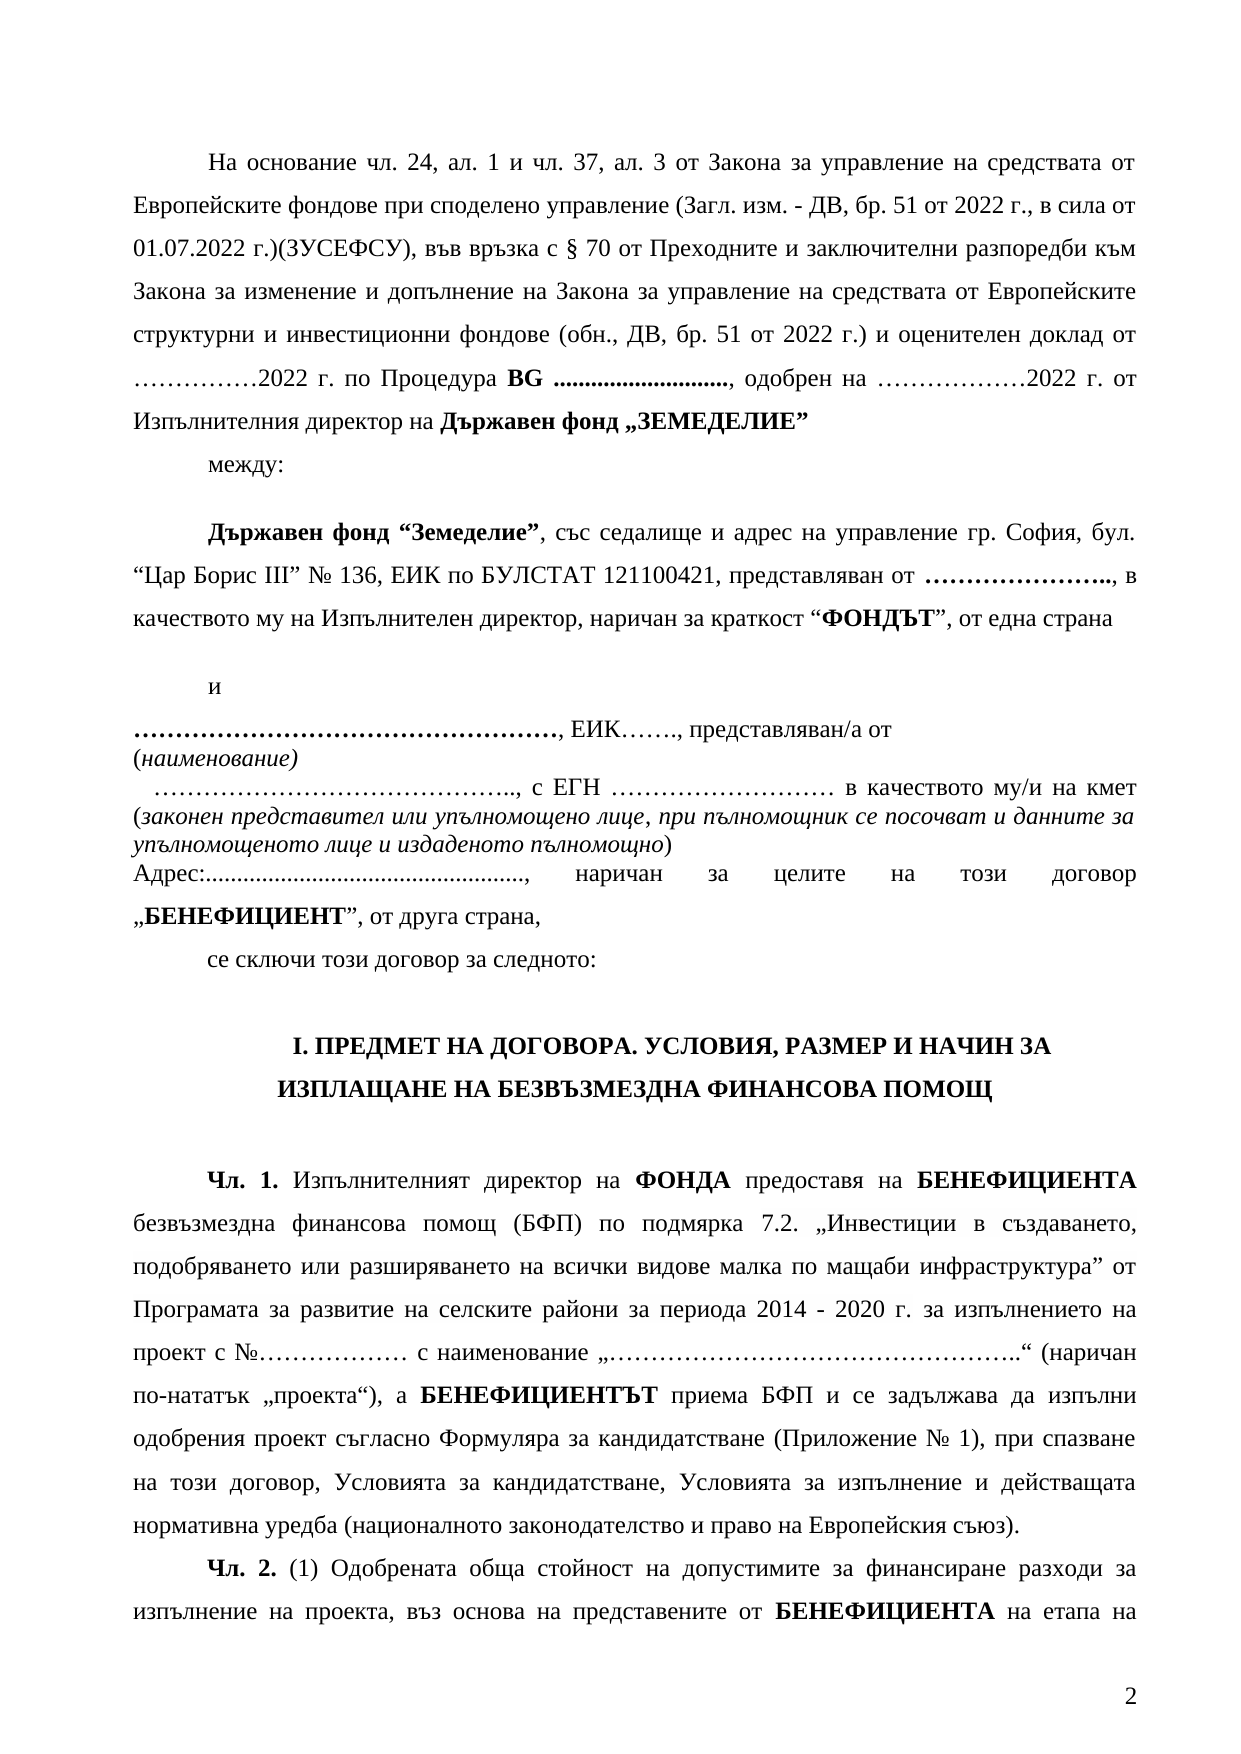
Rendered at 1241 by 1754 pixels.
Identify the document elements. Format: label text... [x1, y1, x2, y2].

text Чл. 1. Изпълнителният директор на ФОНДА предоставя на БЕНЕФИЦИЕНТА безвъзмездна финансова помощ (БФП) по подмярка 7.2. „Инвестиции в създаването, подобряването или разширяването на всички видове малка по мащаби инфраструктура” от Програмата за развитие на селските райони за периода 2014 - 2020 г. за изпълнението на проект с №……………… с наименование „…………………………………………..“ (наричан по-нататък „проекта“), а БЕНЕФИЦИЕНТЪТ приема БФП и се задължава да изпълни одобрения проект съгласно Формуляра за кандидатстване (Приложение № 1), при спазване на този договор, Условията за кандидатстване, Условията за изпълнение и действащата нормативна уредба (националното законодателство и право на Европейския съюз). [133, 1165, 1137, 1251]
text …………………………………….., с ЕГН ……………………… в качеството му/и на кмет (законен представител или упълномощено лице, при пълномощник се посочват и данните за упълномощеното лице и издаденото пълномощно) [133, 772, 1137, 858]
text ……………………………………………, ЕИК……., представляван/а от [133, 714, 1137, 743]
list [133, 1553, 1137, 1625]
subtitle І. ПРЕДМЕТ НА ДОГОВОРА. УСЛОВИЯ, РАЗМЕР И НАЧИН ЗА ИЗПЛАЩАНЕ НА БЕЗВЪЗМЕЗДНА ФИНАНСОВА ПОМОЩ [133, 1031, 1137, 1103]
text На основание чл. 24, ал. 1 и чл. 37, ал. 3 от Закона за управление на средствата от Европейските фондове при споделено управление (Загл. изм. - ДВ, бр. 51 от 2022 г., в сила от 01.07.2022 г.)(ЗУСЕФСУ), във връзка с § 70 от Преходните и заключителни разпоредби към Закона за изменение и допълнение на Закона за управление на средствата от Европейските структурни и инвестиционни фондове (обн., ДВ, бр. 51 от 2022 г.) и оценителен доклад от ……………2022 г. по Процедура BG ............................, одобрен на ………………2022 г. от Изпълнителния директор на Държавен фонд „ЗЕМЕДЕЛИЕ” [133, 147, 1137, 434]
text и [133, 671, 1137, 700]
text (наименование) [133, 743, 1137, 772]
text между: [133, 449, 1137, 478]
text Държавен фонд “Земеделие”, със седалище и адрес на управление гр. София, бул. “Цар Борис III” № 136, ЕИК по БУЛСТАТ 121100421, представляван от ………………….., в качеството му на Изпълнителен директор, наричан за краткост “ФОНДЪТ”, от една страна [133, 517, 1137, 632]
text Чл. 1. Изпълнителният директор на ФОНДА предоставя на БЕНЕФИЦИЕНТА безвъзмездна финансова помощ (БФП) по подмярка 7.2. „Инвестиции в създаването, подобряването или разширяването на всички видове малка по мащаби инфраструктура” от Програмата за развитие на селските райони за периода 2014 - 2020 г. за изпълнението на проект с №……………… с наименование „…………………………………………..“ (наричан по-нататък „проекта“), а БЕНЕФИЦИЕНТЪТ приема БФП и се задължава да изпълни одобрения проект съгласно Формуляра за кандидатстване (Приложение № 1), при спазване на този договор, Условията за кандидатстване, Условията за изпълнение и действащата нормативна уредба (националното законодателство и право на Европейския съюз). [133, 1280, 1137, 1538]
text Адрес:..................................................., наричан за целите на този договор „БЕНЕФИЦИЕНТ”, от друга страна, [133, 858, 1137, 930]
text се сключи този договор за следното: [133, 944, 1137, 973]
